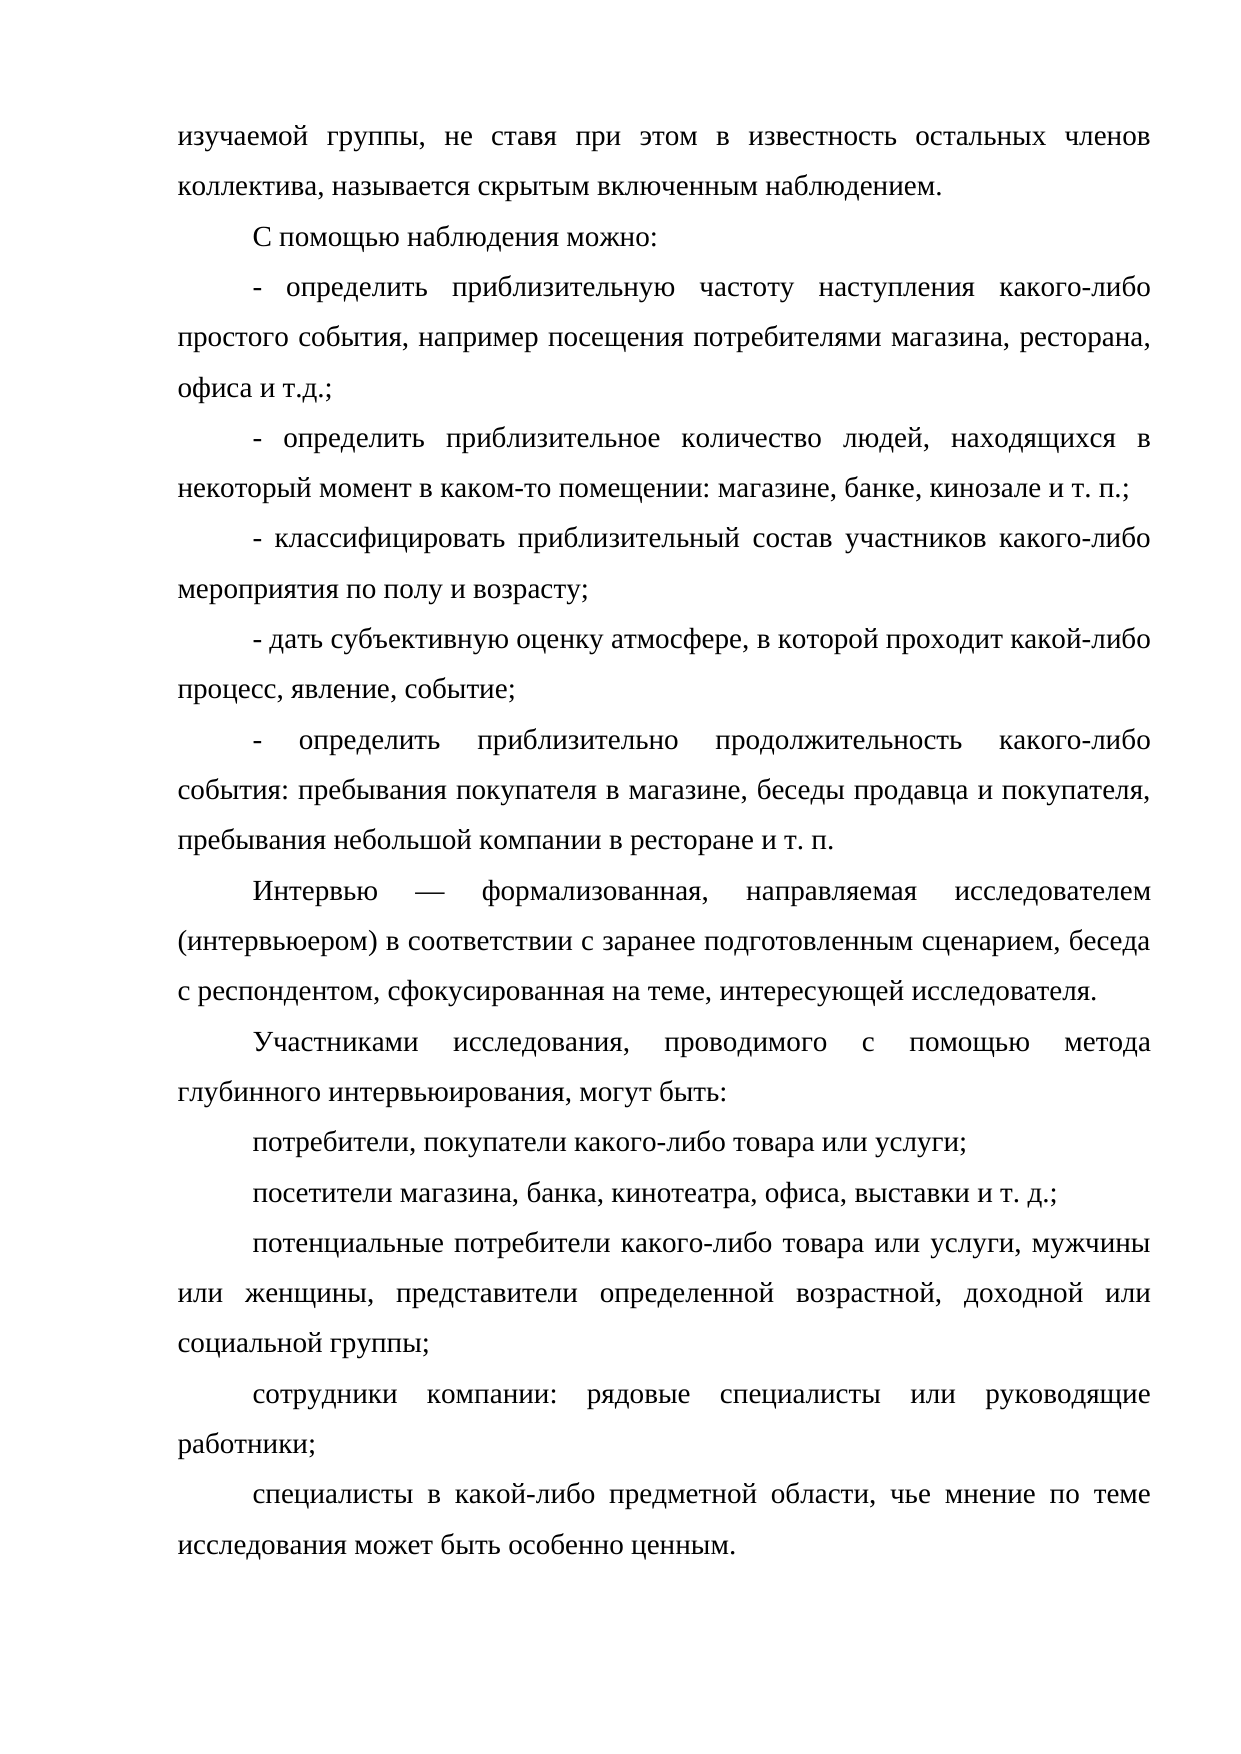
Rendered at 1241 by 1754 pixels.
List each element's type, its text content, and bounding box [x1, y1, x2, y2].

text - дать субъективную оценку атмосфере, в которой проходит какой-либо процесс, явление, событие; [177, 621, 1152, 705]
text специалисты в какой-либо предметной области, чье мнение по теме исследования может быть особенно ценным. [177, 1477, 1152, 1560]
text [177, 118, 1152, 202]
text - определить приблизительное количество людей, находящихся в некоторый момент в каком-то помещении: магазине, банке, кинозале и т. п.; [177, 420, 1152, 504]
text потенциальные потребители какого-либо товара или услуги, мужчины или женщины, представители определенной возрастной, доходной или социальной группы; [177, 1225, 1152, 1359]
text С помощью наблюдения можно: [177, 219, 1152, 252]
text Участниками исследования, проводимого с помощью метода глубинного интервьюирования, могут быть: [177, 1024, 1152, 1108]
text посетители магазина, банка, кинотеатра, офиса, выставки и т. д.; [177, 1175, 1152, 1208]
text - классифицировать приблизительный состав участников какого-либо мероприятия по полу и возрасту; [177, 521, 1152, 604]
text - определить приблизительную частоту наступления какого-либо простого события, например посещения потребителями магазина, ресторана, офиса и т.д.; [177, 269, 1152, 403]
text потребители, покупатели какого-либо товара или услуги; [177, 1124, 1152, 1158]
text Интервью — формализованная, направляемая исследователем (интервьюером) в соответствии с заранее подготовленным сценарием, беседа с респондентом, сфокусированная на теме, интересующей исследователя. [177, 873, 1152, 1007]
text - определить приблизительно продолжительность какого-либо события: пребывания покупателя в магазине, беседы продавца и покупателя, пребывания небольшой компании в ресторане и т. п. [177, 722, 1152, 856]
text сотрудники компании: рядовые специалисты или руководящие работники; [177, 1376, 1152, 1460]
